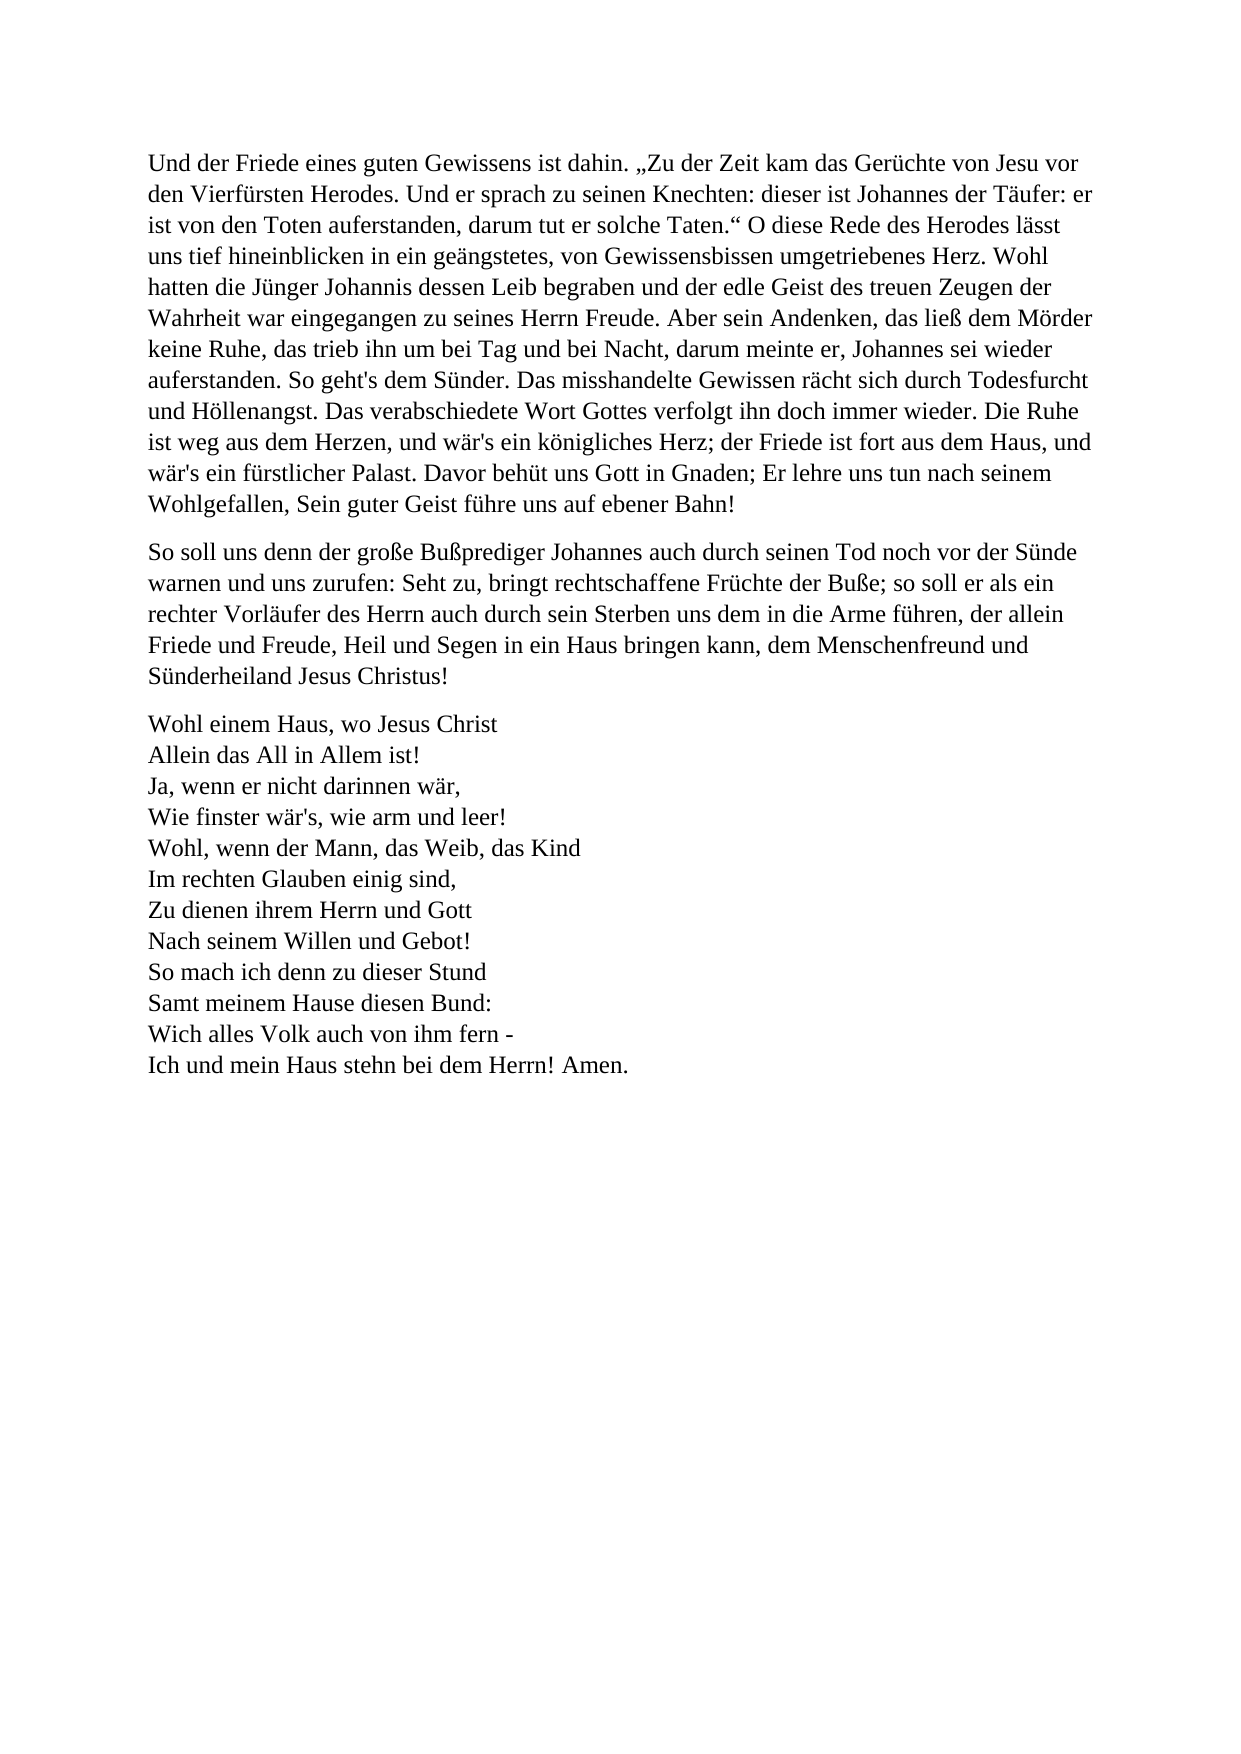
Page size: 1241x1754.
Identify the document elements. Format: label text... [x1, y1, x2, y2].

text Wohl einem Haus, wo Jesus Christ Allein das All in Allem ist! Ja, wenn er nicht darinnen wär, Wie finster wär's, wie arm und leer! Wohl, wenn der Mann, das Weib, das Kind Im rechten Glauben einig sind, Zu dienen ihrem Herrn und Gott Nach seinem Willen und Gebot! So mach ich denn zu dieser Stund Samt meinem Hause diesen Bund: Wich alles Volk auch von ihm fern - Ich und mein Haus stehn bei dem Herrn! Amen. [148, 709, 1093, 1079]
text Und der Friede eines guten Gewissens ist dahin. „Zu der Zeit kam das Gerüchte von Jesu vor den Vierfürsten Herodes. Und er sprach zu seinen Knechten: dieser ist Johannes der Täufer: er ist von den Toten auferstanden, darum tut er solche Taten.“ O diese Rede des Herodes lässt uns tief hineinblicken in ein geängstetes, von Gewissensbissen umgetriebenes Herz. Wohl hatten die Jünger Johannis dessen Leib begraben und der edle Geist des treuen Zeugen der Wahrheit war eingegangen zu seines Herrn Freude. Aber sein Andenken, das ließ dem Mörder keine Ruhe, das trieb ihn um bei Tag und bei Nacht, darum meinte er, Johannes sei wieder auferstanden. So geht's dem Sünder. Das misshandelte Gewissen rächt sich durch Todesfurcht und Höllenangst. Das verabschiedete Wort Gottes verfolgt ihn doch immer wieder. Die Ruhe ist weg aus dem Herzen, und wär's ein königliches Herz; der Friede ist fort aus dem Haus, und wär's ein fürstlicher Palast. Davor behüt uns Gott in Gnaden; Er lehre uns tun nach seinem Wohlgefallen, Sein guter Geist führe uns auf ebener Bahn! [148, 148, 1093, 518]
text So soll uns denn der große Bußprediger Johannes auch durch seinen Tod noch vor der Sünde warnen und uns zurufen: Seht zu, bringt rechtschaffene Früchte der Buße; so soll er als ein rechter Vorläufer des Herrn auch durch sein Sterben uns dem in die Arme führen, der allein Friede und Freude, Heil und Segen in ein Haus bringen kann, dem Menschenfreund und Sünderheiland Jesus Christus! [148, 537, 1093, 690]
